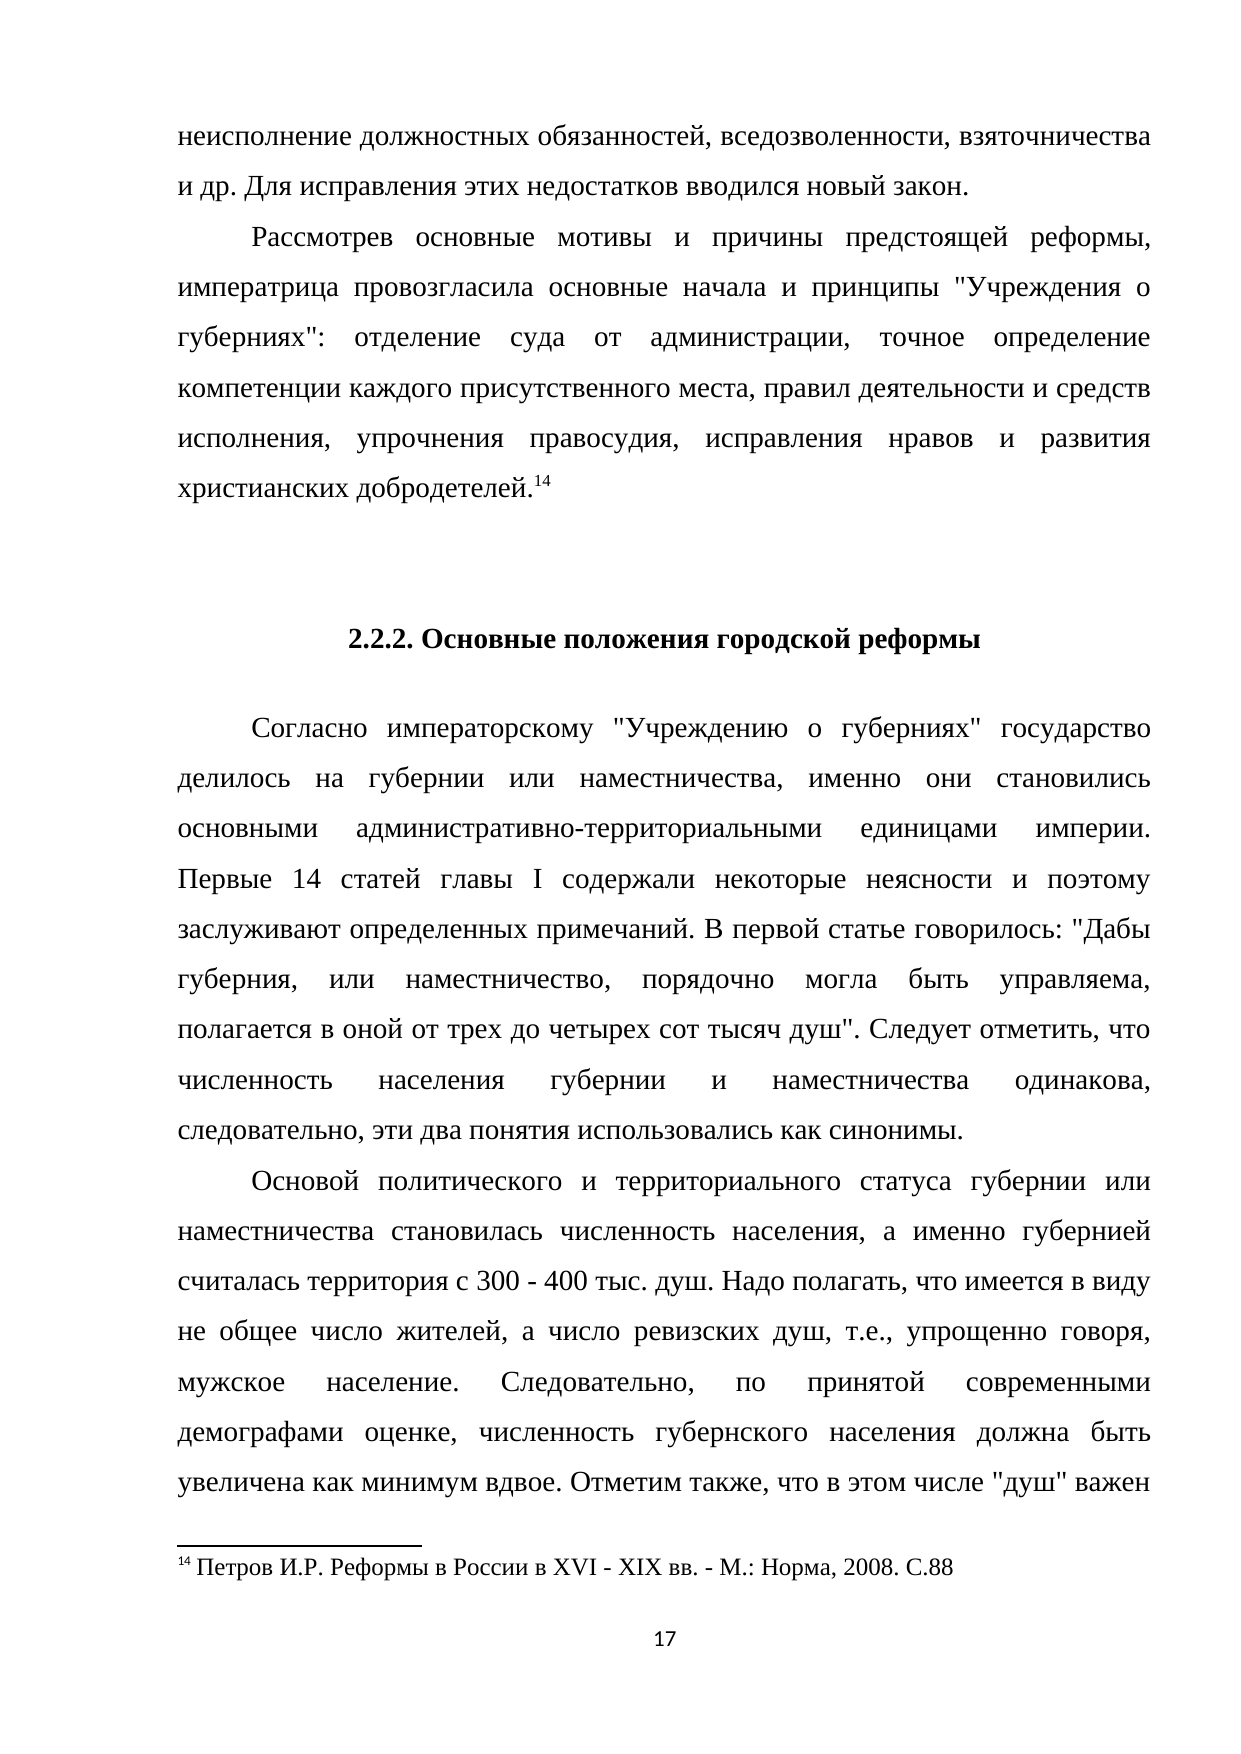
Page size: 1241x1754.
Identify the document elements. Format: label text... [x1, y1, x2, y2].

subtitle 2.2.2. Основные положения городской реформы [177, 621, 1152, 654]
text Рассмотрев основные мотивы и причины предстоящей реформы, императрица провозгласила основные начала и принципы "Учреждения о губерниях": отделение суда от администрации, точное определение компетенции каждого присутственного места, правил деятельности и средств исполнения, упрочнения правосудия, исправления нравов и развития христианских добродетелей. [177, 219, 1152, 504]
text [177, 1163, 1152, 1498]
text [177, 118, 1152, 202]
text Согласно императорскому "Учреждению о губерниях" государство делилось на губернии или наместничества, именно они становились основными административно-территориальными единицами империи. Первые 14 статей главы I содержали некоторые неясности и поэтому заслуживают определенных примечаний. В первой статье говорилось: "Дабы губерния, или наместничество, порядочно могла быть управляема, полагается в оной от трех до четырех сот тысяч душ". Следует отметить, что численность населения губернии и наместничества одинакова, следовательно, эти два понятия использовались как синонимы. [177, 710, 1152, 1146]
